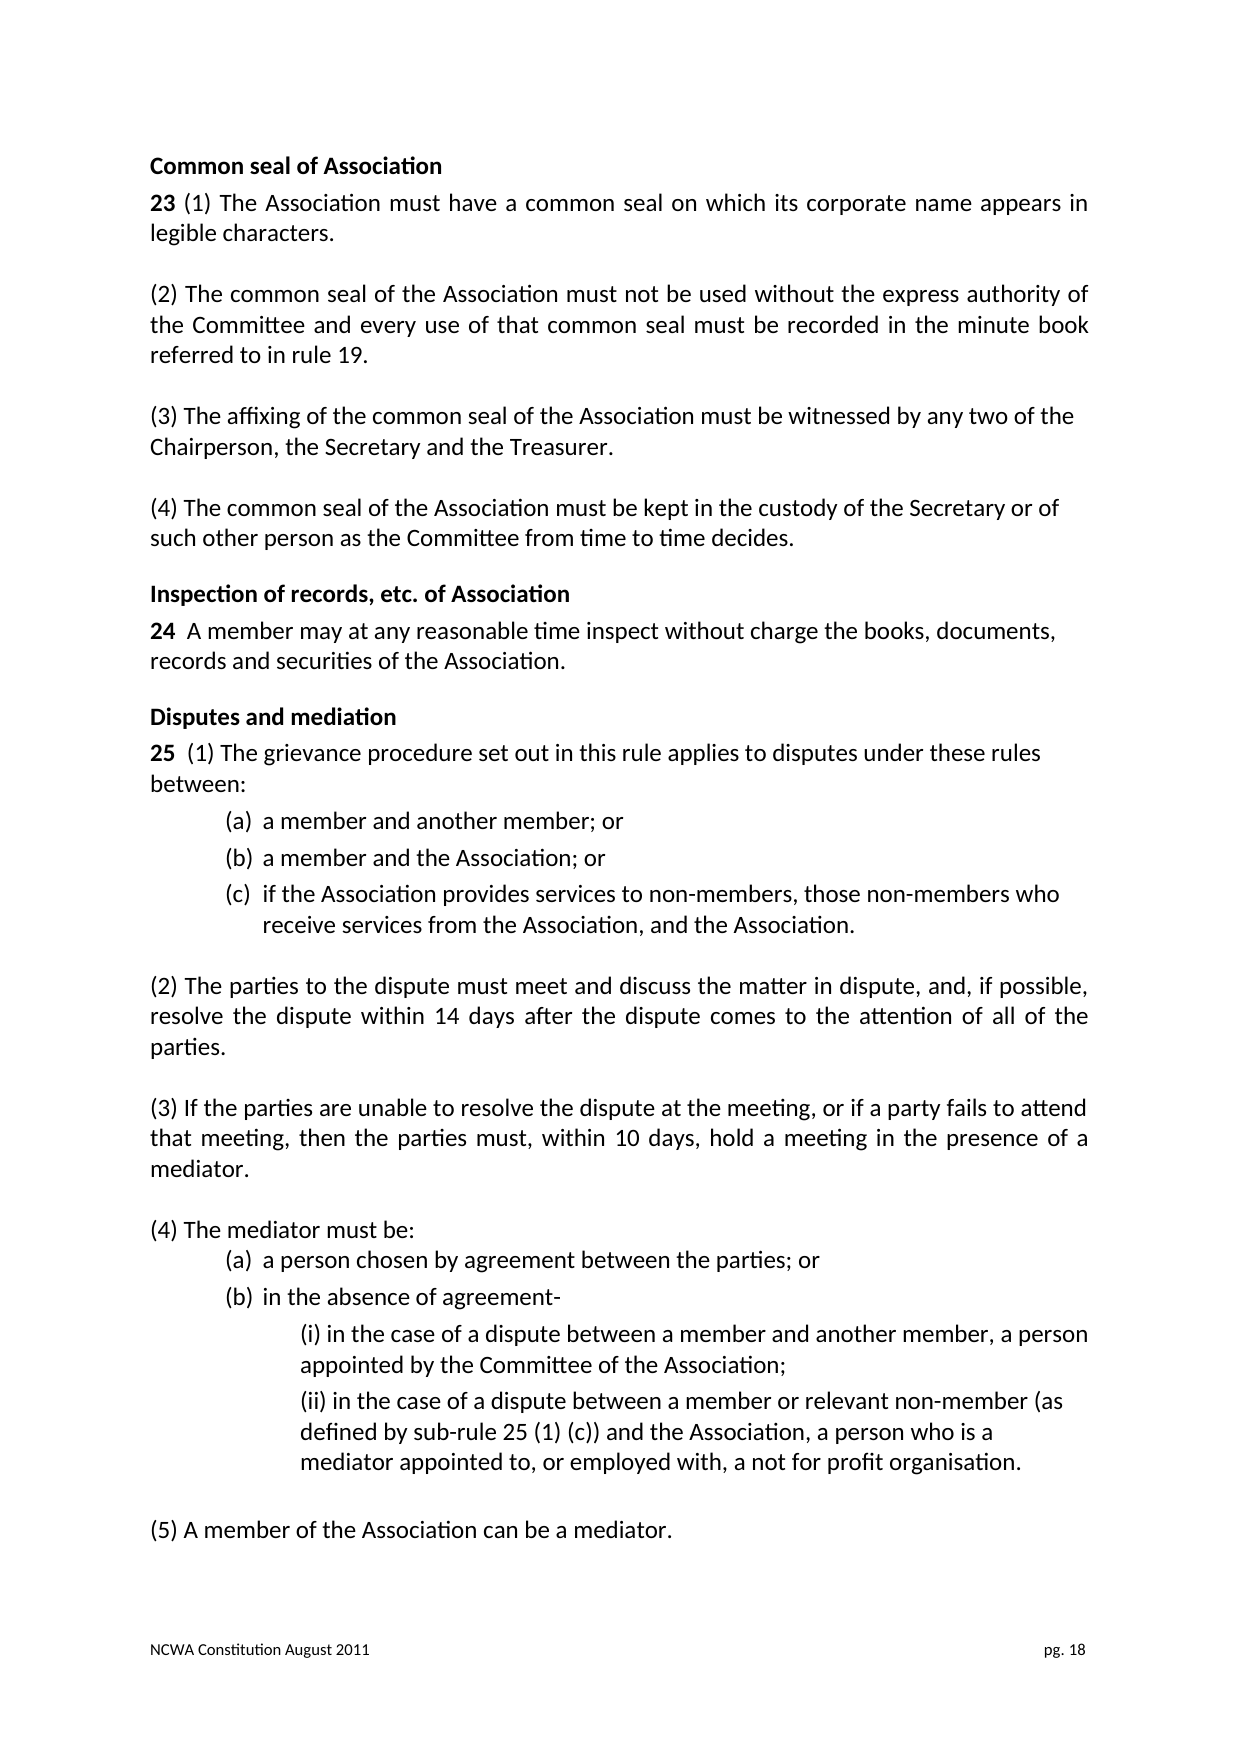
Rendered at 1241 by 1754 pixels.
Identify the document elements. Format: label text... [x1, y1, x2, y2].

list if the Association provides services to non-members, those non-members who receive services from the Association, and the Association. [225, 878, 1090, 939]
list a member and another member; or [225, 805, 1090, 835]
text (2) The parties to the dispute must meet and discuss the matter in dispute, and, if possible, resolve the dispute within 14 days after the dispute comes to the attention of all of the parties. [150, 970, 1090, 1062]
subtitle Disputes and mediation [150, 701, 1090, 731]
text (i) in the case of a dispute between a member and another member, a person appointed by the Committee of the Association; [300, 1318, 1090, 1379]
text 24 A member may at any reasonable time inspect without charge the books, documents, records and securities of the Association. [150, 615, 1090, 676]
list in the absence of agreement- [225, 1281, 1090, 1312]
text (4) The common seal of the Association must be kept in the custody of the Secretary or of such other person as the Committee from time to time decides. [150, 492, 1090, 553]
list a person chosen by agreement between the parties; or [225, 1245, 1090, 1275]
text (3) If the parties are unable to resolve the dispute at the meeting, or if a party fails to attend that meeting, then the parties must, within 10 days, hold a meeting in the presence of a mediator. [150, 1092, 1090, 1184]
list a member and the Association; or [225, 842, 1090, 872]
subtitle Inspection of records, etc. of Association [150, 578, 1090, 608]
subtitle Common seal of Association [150, 150, 1090, 181]
text (ii) in the case of a dispute between a member or relevant non-member (as defined by sub-rule 25 (1) (c)) and the Association, a person who is a mediator appointed to, or employed with, a not for profit organisation. [300, 1386, 1090, 1477]
text 25 (1) The grievance procedure set out in this rule applies to disputes under these rules between: [150, 738, 1090, 799]
text 23 (1) The Association must have a common seal on which its corporate name appears in legible characters. [150, 187, 1090, 248]
text (3) The affixing of the common seal of the Association must be witnessed by any two of the Chairperson, the Secretary and the Treasurer. [150, 400, 1090, 461]
text (2) The common seal of the Association must not be used without the express authority of the Committee and every use of that common seal must be recorded in the minute book referred to in rule 19. [150, 278, 1090, 370]
text (5) A member of the Association can be a mediator. [150, 1514, 1090, 1544]
text (4) The mediator must be: [150, 1214, 1090, 1245]
